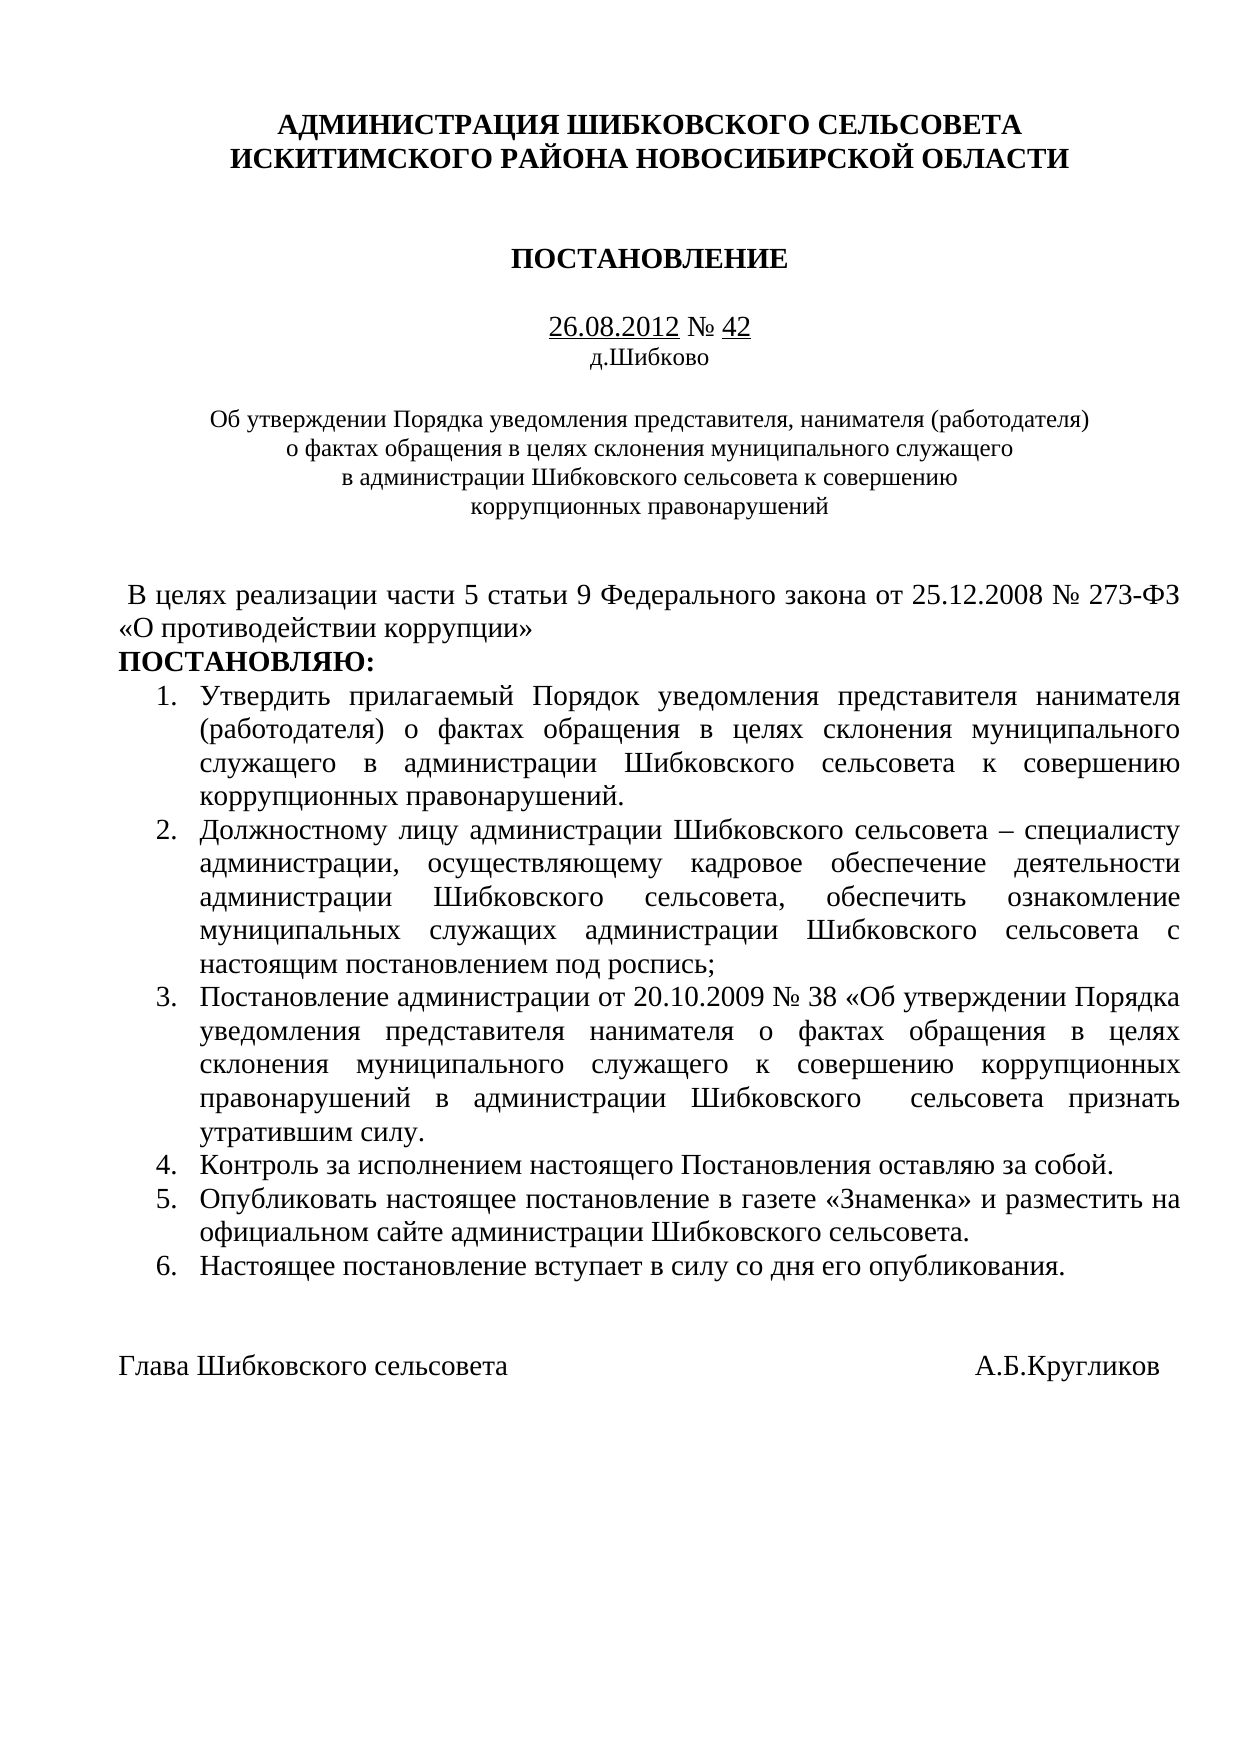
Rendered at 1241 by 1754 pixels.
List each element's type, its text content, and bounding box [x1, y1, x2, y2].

text в администрации Шибковского сельсовета к совершению [118, 462, 1181, 491]
text о фактах обращения в целях склонения муниципального служащего [118, 433, 1181, 462]
text В целях реализации части 5 статьи 9 Федерального закона от 25.12.2008 № 273-ФЗ «О противодействии коррупции» [118, 577, 1181, 644]
list Постановление администрации от 20.10.2009 № 38 «Об утверждении Порядка уведомления представителя нанимателя о фактах обращения в целях склонения муниципального служащего к совершению коррупционных правонарушений в администрации Шибковского сельсовета признать утратившим силу. [156, 979, 1181, 1147]
text АДМИНИСТРАЦИЯ ШИБКОВСКОГО СЕЛЬСОВЕТА [118, 107, 1181, 141]
text д.Шибково [118, 342, 1181, 371]
text Об утверждении Порядка уведомления представителя, нанимателя (работодателя) [118, 404, 1181, 433]
text коррупционных правонарушений [118, 491, 1181, 519]
text ИСКИТИМСКОГО РАЙОНА НОВОСИБИРСКОЙ ОБЛАСТИ [118, 141, 1181, 174]
text 26.08.2012 № 42 [118, 309, 1181, 342]
text ПОСТАНОВЛЕНИЕ [118, 242, 1181, 275]
text Глава Шибковского сельсовета А.Б.Кругликов [118, 1348, 1181, 1382]
list Опубликовать настоящее постановление в газете «Знаменка» и разместить на официальном сайте администрации Шибковского сельсовета. [156, 1181, 1181, 1248]
text ПОСТАНОВЛЯЮ: [118, 644, 1181, 678]
list Должностному лицу администрации Шибковского сельсовета – специалисту администрации, осуществляющему кадровое обеспечение деятельности администрации Шибковского сельсовета, обеспечить ознакомление муниципальных служащих администрации Шибковского сельсовета с настоящим постановлением под роспись; [156, 812, 1181, 979]
list Настоящее постановление вступает в силу со дня его опубликования. [156, 1248, 1181, 1281]
list Утвердить прилагаемый Порядок уведомления представителя нанимателя (работодателя) о фактах обращения в целях склонения муниципального служащего в администрации Шибковского сельсовета к совершению коррупционных правонарушений. [156, 678, 1181, 812]
list Контроль за исполнением настоящего Постановления оставляю за собой. [156, 1147, 1181, 1181]
